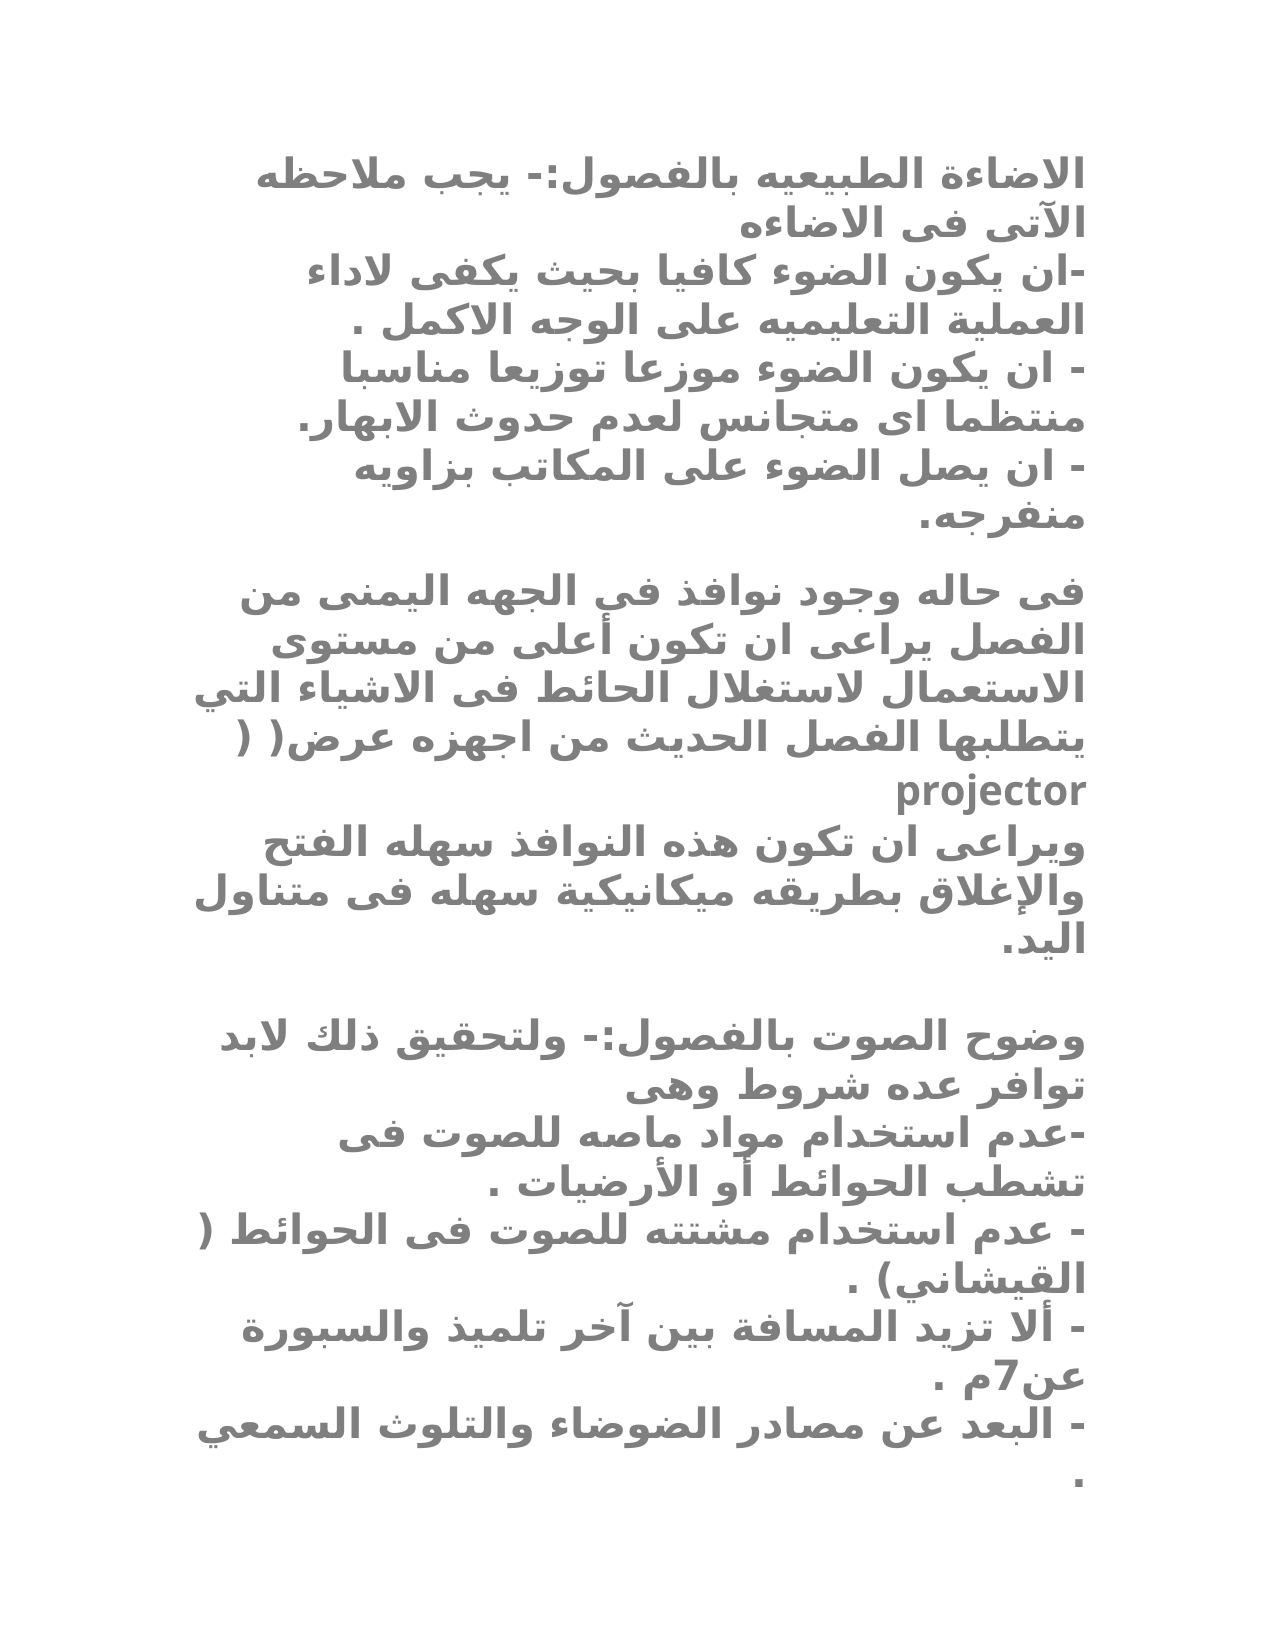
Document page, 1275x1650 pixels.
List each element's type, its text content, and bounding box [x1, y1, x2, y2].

text الاضاءة الطبيعيه بالفصول:- يجب ملاحظه الآتى فى الاضاءه -ان يكون الضوء كافيا بحيث يكفى لاداء العملية التعليميه على الوجه الاكمل . - ان يكون الضوء موزعا توزيعا مناسبا منتظما اى متجانس لعدم حدوث الابهار. - ان يصل الضوء على المكاتب بزاويه منفرجه. [187, 150, 1087, 538]
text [187, 567, 1087, 1497]
